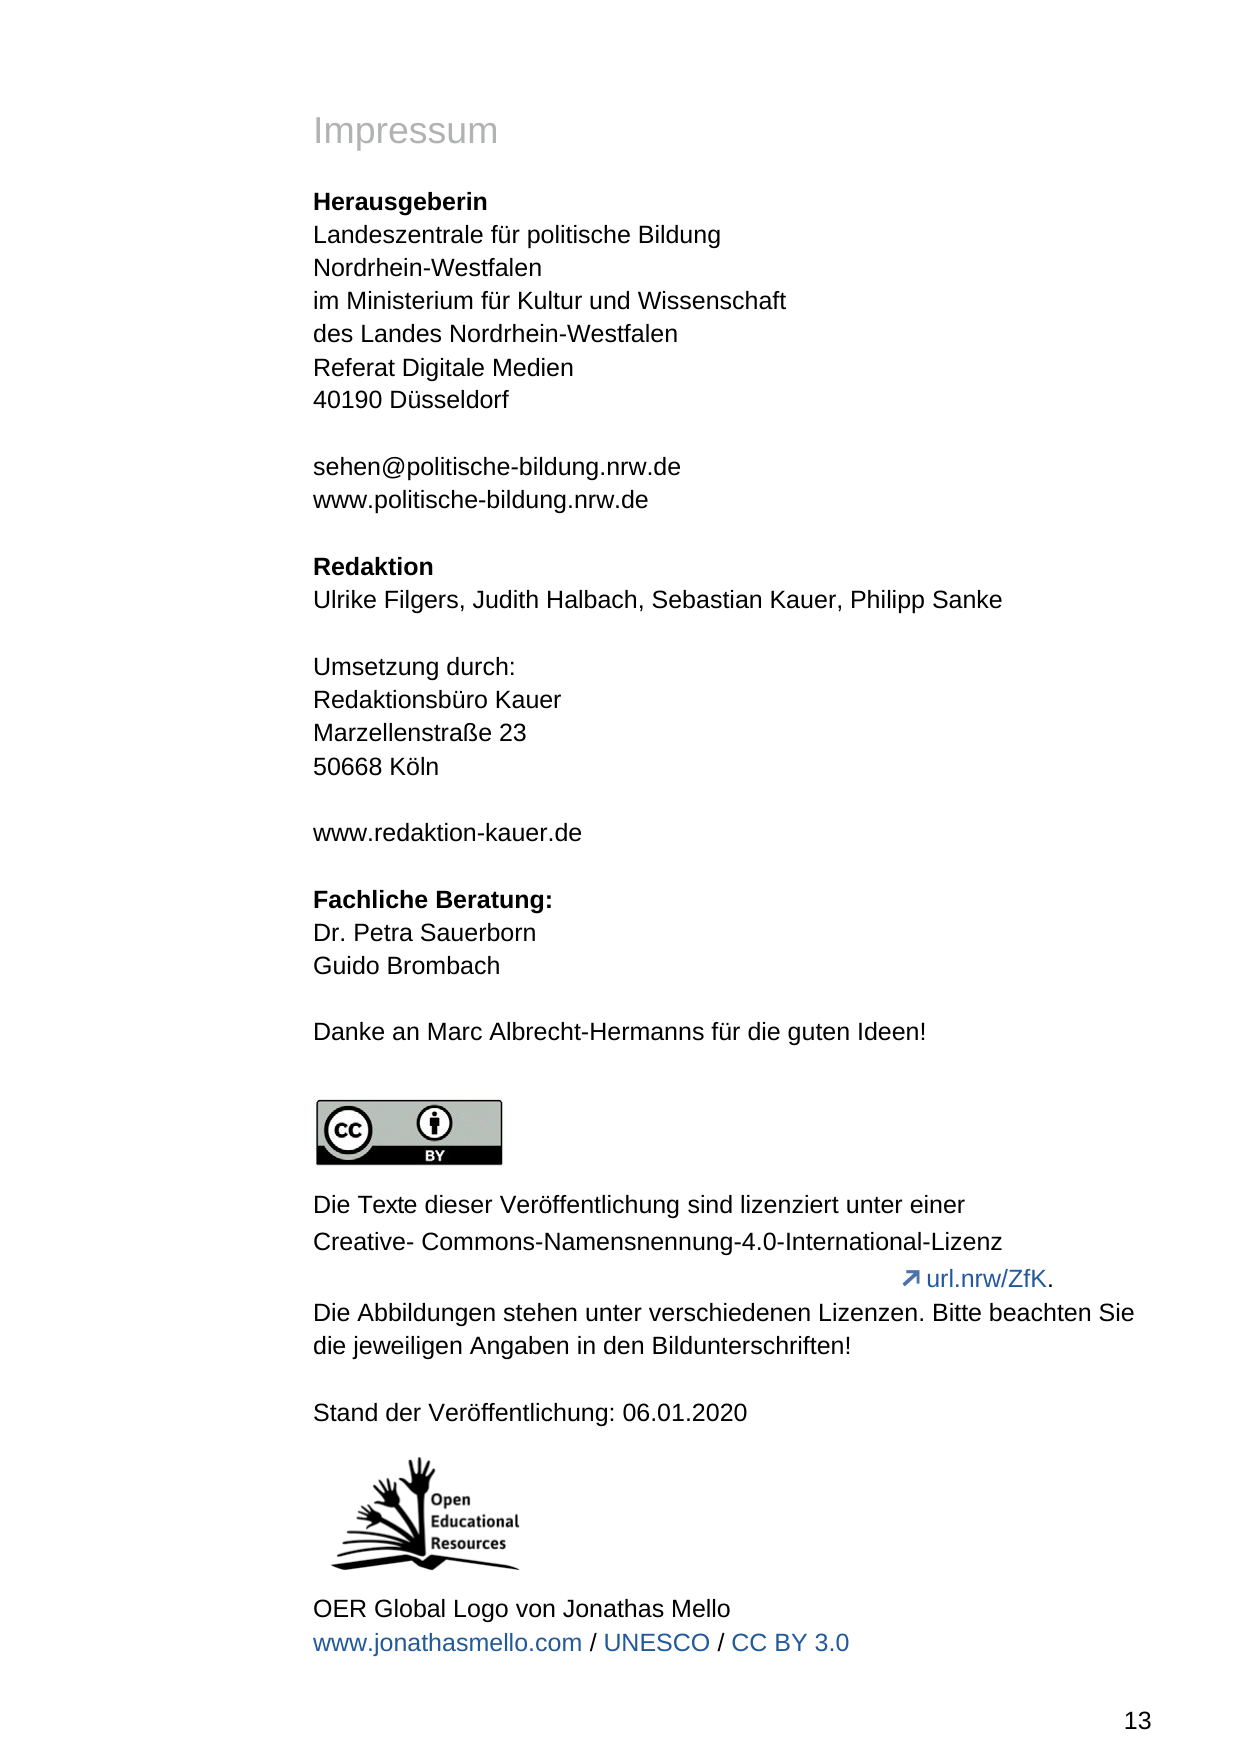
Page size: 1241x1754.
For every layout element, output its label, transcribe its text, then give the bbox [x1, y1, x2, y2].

subtitle Fachliche Beratung: [313, 885, 1165, 913]
text Danke an Marc Albrecht-Hermanns für die guten Ideen! [313, 1017, 1165, 1046]
text Impressum [313, 108, 1165, 151]
text Die Abbildungen stehen unter verschiedenen Lizenzen. Bitte beachten Sie [313, 1301, 1165, 1326]
text www.jonathasmello.com / UNESCO / CC BY 3.0 [313, 1628, 1165, 1657]
text Stand der Veröffentlichung: 06.01.2020 [313, 1397, 1165, 1426]
text des Landes Nordrhein-Westfalen Referat Digitale Medien [313, 319, 680, 381]
subtitle Redaktion [313, 551, 1165, 580]
text Dr. Petra Sauerborn Guido Brombach [313, 918, 601, 980]
picture [331, 1456, 520, 1571]
text 40190 Düsseldorf [313, 386, 1165, 414]
text sehen@politische-bildung.nrw.de www.politische-bildung.nrw.de [313, 452, 685, 514]
text Landeszentrale für politische Bildung Nordrhein-Westfalen [313, 220, 722, 282]
text 50668 Köln [313, 751, 1165, 780]
subtitle Herausgeberin [313, 187, 1165, 216]
text im Ministerium für Kultur und Wissenschaft [313, 286, 1165, 315]
text OER Global Logo von Jonathas Mello [313, 1594, 1165, 1623]
text Die Texte dieser Veröffentlichung sind lizenziert unter einer Creative- Commons-Namensnennung-4.0-International-Lizenz url.nrw/ZfK. [313, 1106, 1071, 1293]
text die jeweiligen Angaben in den Bildunterschriften! [313, 1331, 1165, 1359]
text Redaktionsbüro Kauer [313, 685, 1165, 713]
text www.redaktion-kauer.de [313, 818, 1165, 847]
text Marzellenstraße 23 [313, 718, 1165, 747]
picture [313, 1096, 504, 1168]
text Umsetzung durch: [313, 651, 1165, 680]
text Ulrike Filgers, Judith Halbach, Sebastian Kauer, Philipp Sanke [313, 585, 1165, 613]
